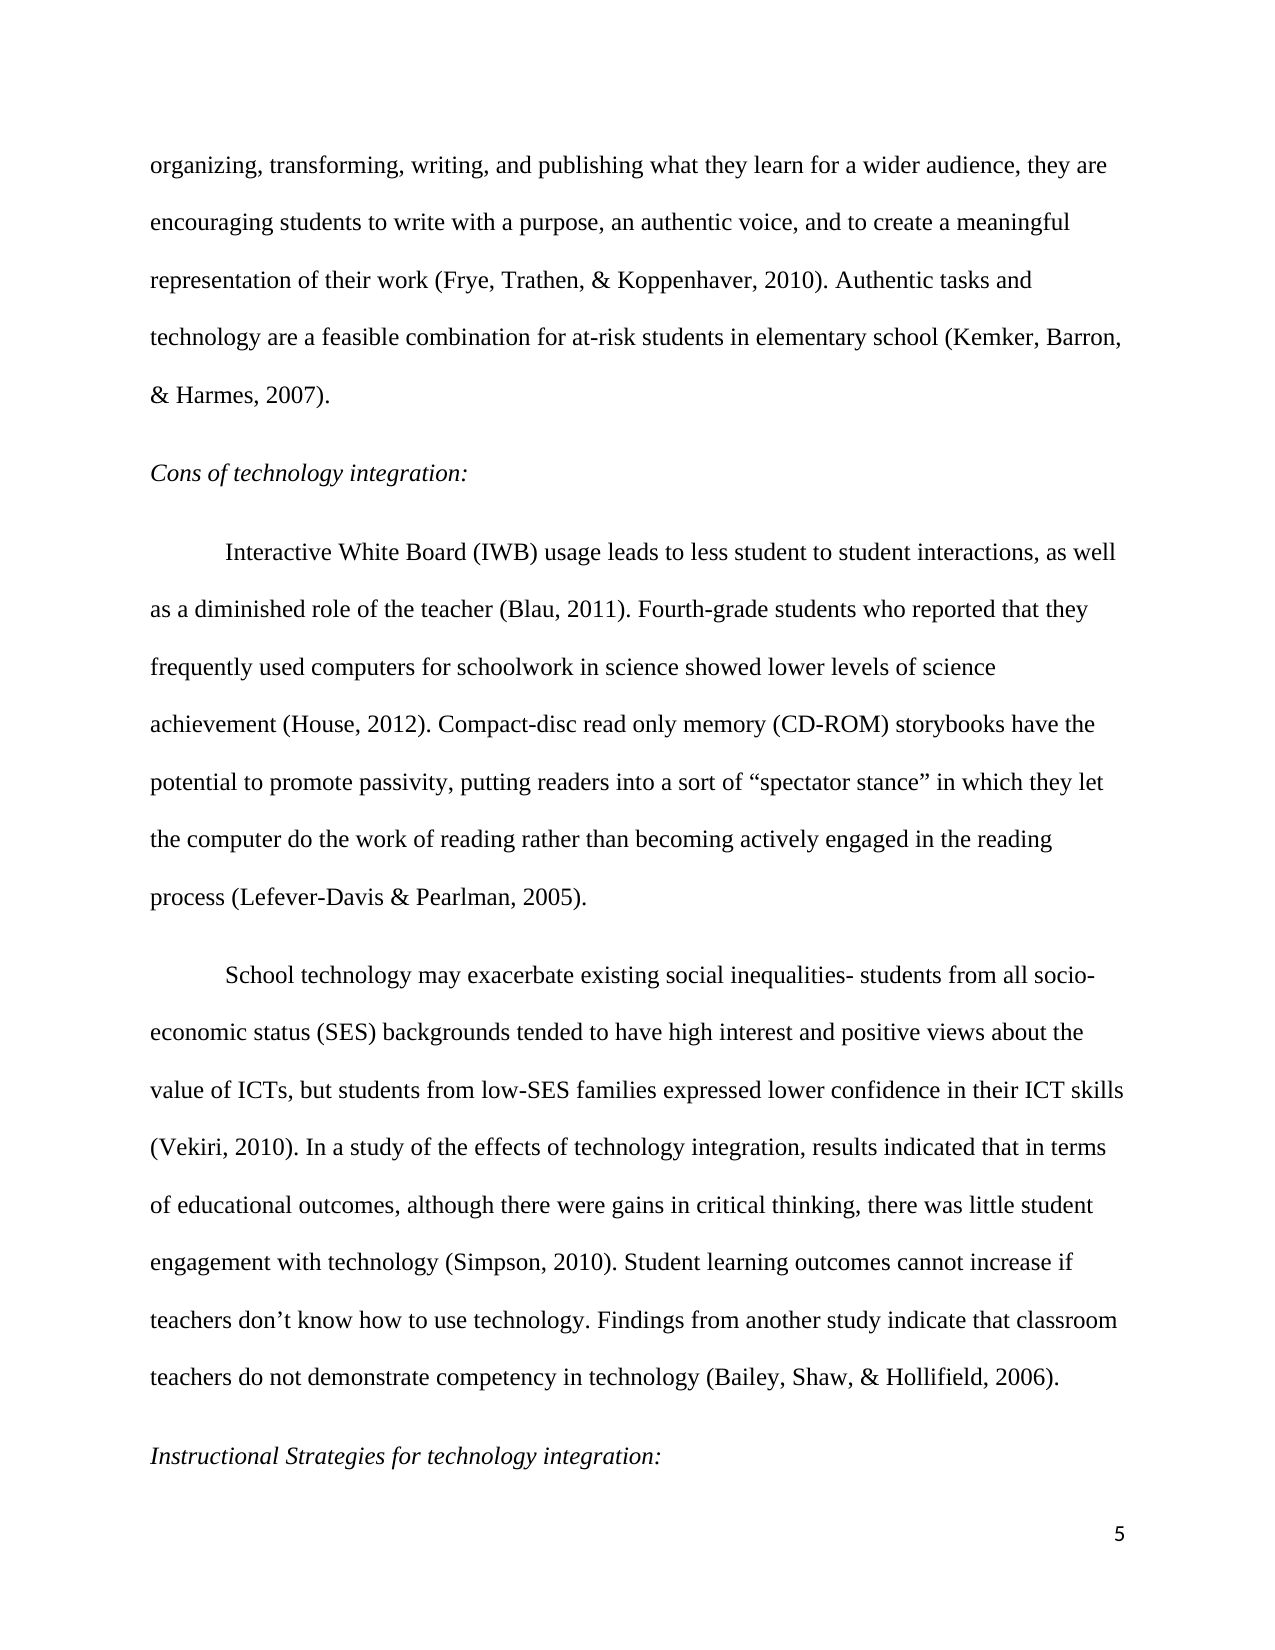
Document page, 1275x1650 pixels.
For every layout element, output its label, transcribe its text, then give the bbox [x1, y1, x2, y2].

text Cons of technology integration: [150, 458, 1125, 487]
text Interactive White Board (IWB) usage leads to less student to student interactions, as well as a diminished role of the teacher (Blau, 2011). Fourth-grade students who reported that they frequently used computers for schoolwork in science showed lower levels of science achievement (House, 2012). Compact-disc read only memory (CD-ROM) storybooks have the potential to promote passivity, putting readers into a sort of “spectator stance” in which they let the computer do the work of reading rather than becoming actively engaged in the reading process (Lefever-Davis & Pearlman, 2005). [150, 537, 1125, 910]
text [150, 150, 1125, 409]
text Instructional Strategies for technology integration: [150, 1441, 1125, 1469]
text School technology may exacerbate existing social inequalities- students from all socio-economic status (SES) backgrounds tended to have high interest and positive views about the value of ICTs, but students from low-SES families expressed lower confidence in their ICT skills (Vekiri, 2010). In a study of the effects of technology integration, results indicated that in terms of educational outcomes, although there were gains in critical thinking, there was little student engagement with technology (Simpson, 2010). Student learning outcomes cannot increase if teachers don’t know how to use technology. Findings from another study indicate that classroom teachers do not demonstrate competency in technology (Bailey, Shaw, & Hollifield, 2006). [150, 960, 1125, 1391]
